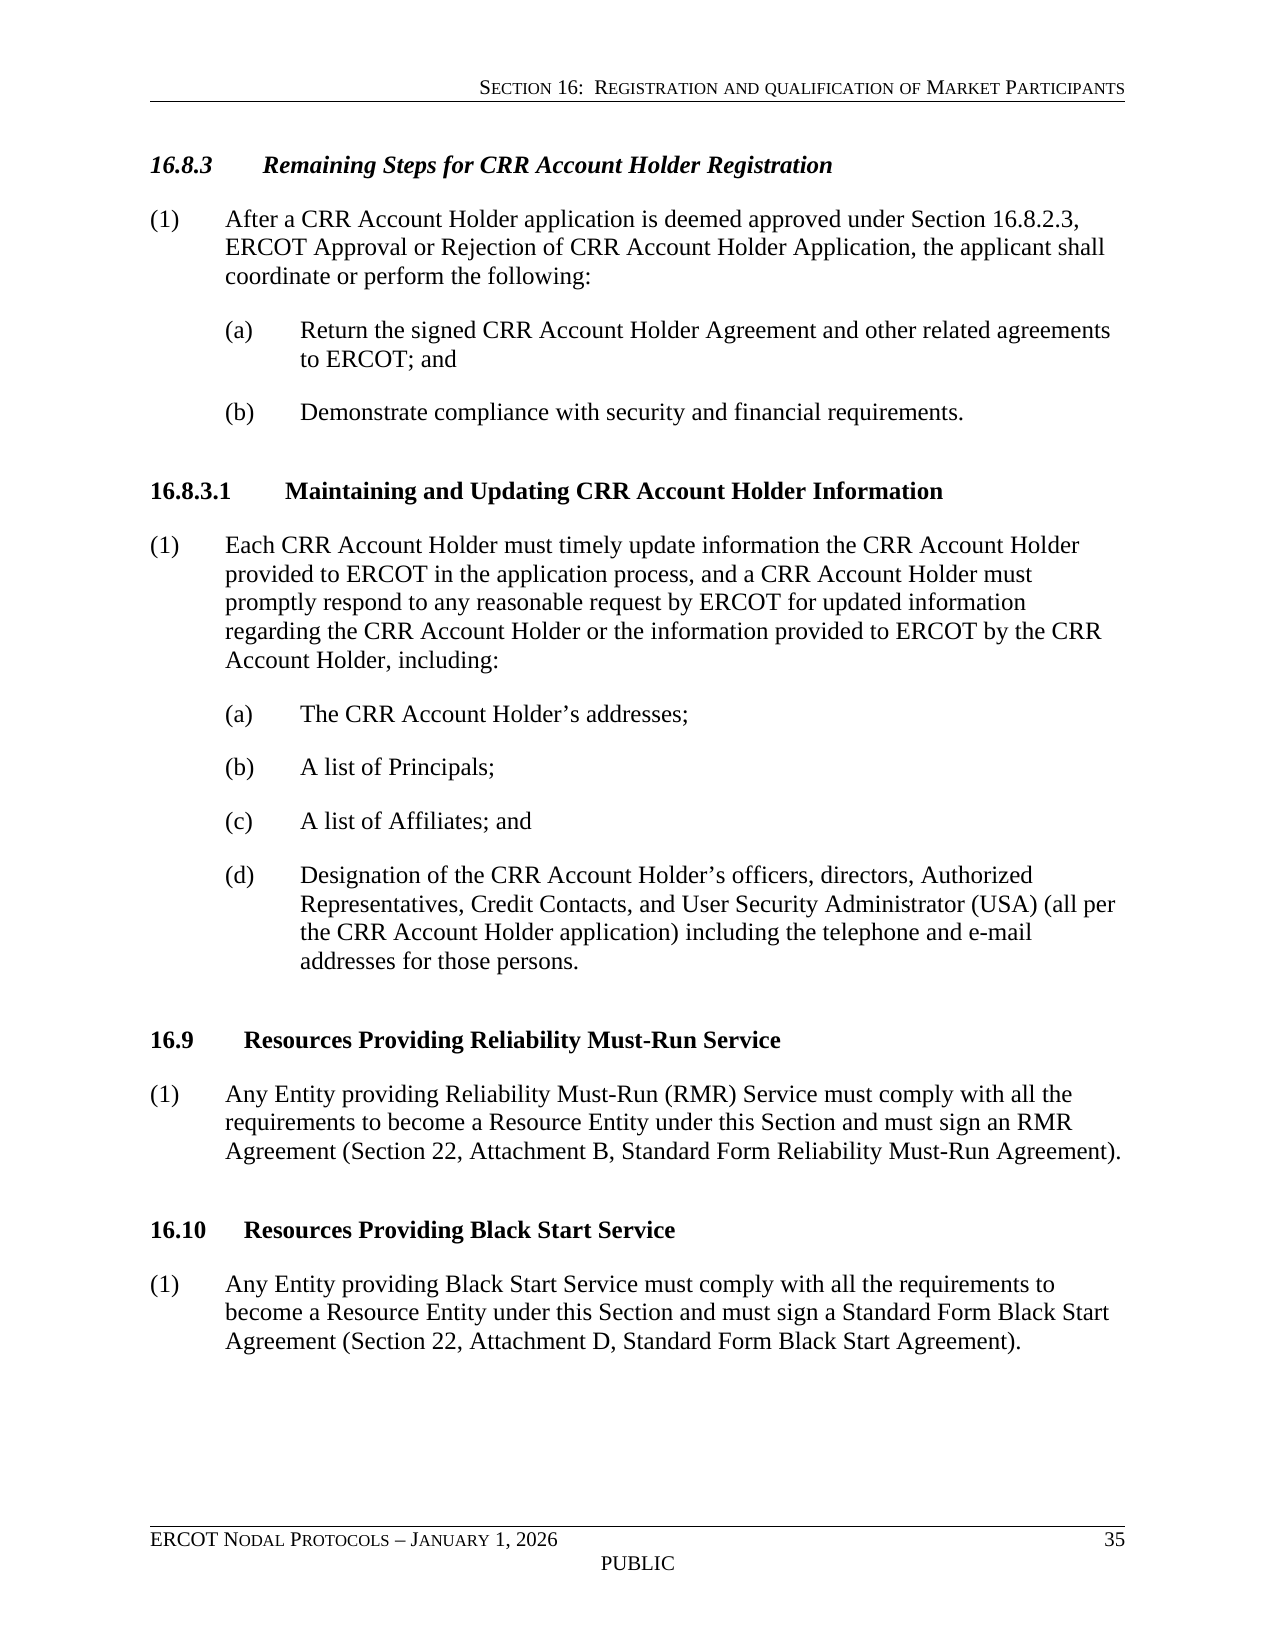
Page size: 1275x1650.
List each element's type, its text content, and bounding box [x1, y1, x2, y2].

text 16.8.3 Remaining Steps for CRR Account Holder Registration [150, 150, 1125, 179]
list (d) Designation of the CRR Account Holder’s officers, directors, Authorized Representatives, Credit Contacts, and User Security Administrator (USA) (all per the CRR Account Holder application) including the telephone and e-mail addresses for those persons. [225, 860, 1125, 975]
list (b) A list of Principals; [225, 752, 1125, 781]
list (b) Demonstrate compliance with security and financial requirements. [225, 397, 1125, 426]
text 16.9 Resources Providing Reliability Must-Run Service [150, 1025, 1125, 1054]
text (1) Any Entity providing Black Start Service must comply with all the requirements to become a Resource Entity under this Section and must sign a Standard Form Black Start Agreement (Section 22, Attachment D, Standard Form Black Start Agreement). [150, 1269, 1125, 1355]
list (a) The CRR Account Holder’s addresses; [225, 699, 1125, 727]
text 16.10 Resources Providing Black Start Service [150, 1215, 1125, 1244]
list (1) Each CRR Account Holder must timely update information the CRR Account Holder provided to ERCOT in the application process, and a CRR Account Holder must promptly respond to any reasonable request by ERCOT for updated information regarding the CRR Account Holder or the information provided to ERCOT by the CRR Account Holder, including: [150, 530, 1125, 674]
list (c) A list of Affiliates; and [225, 806, 1125, 835]
list (1) After a CRR Account Holder application is deemed approved under Section 16.8.2.3, ERCOT Approval or Rejection of CRR Account Holder Application, the applicant shall coordinate or perform the following: [150, 204, 1125, 290]
subtitle 16.8.3.1 Maintaining and Updating CRR Account Holder Information [150, 476, 1125, 505]
list (a) Return the signed CRR Account Holder Agreement and other related agreements to ERCOT; and [225, 315, 1125, 372]
text (1) Any Entity providing Reliability Must-Run (RMR) Service must comply with all the requirements to become a Resource Entity under this Section and must sign an RMR Agreement (Section 22, Attachment B, Standard Form Reliability Must-Run Agreement). [150, 1079, 1125, 1165]
